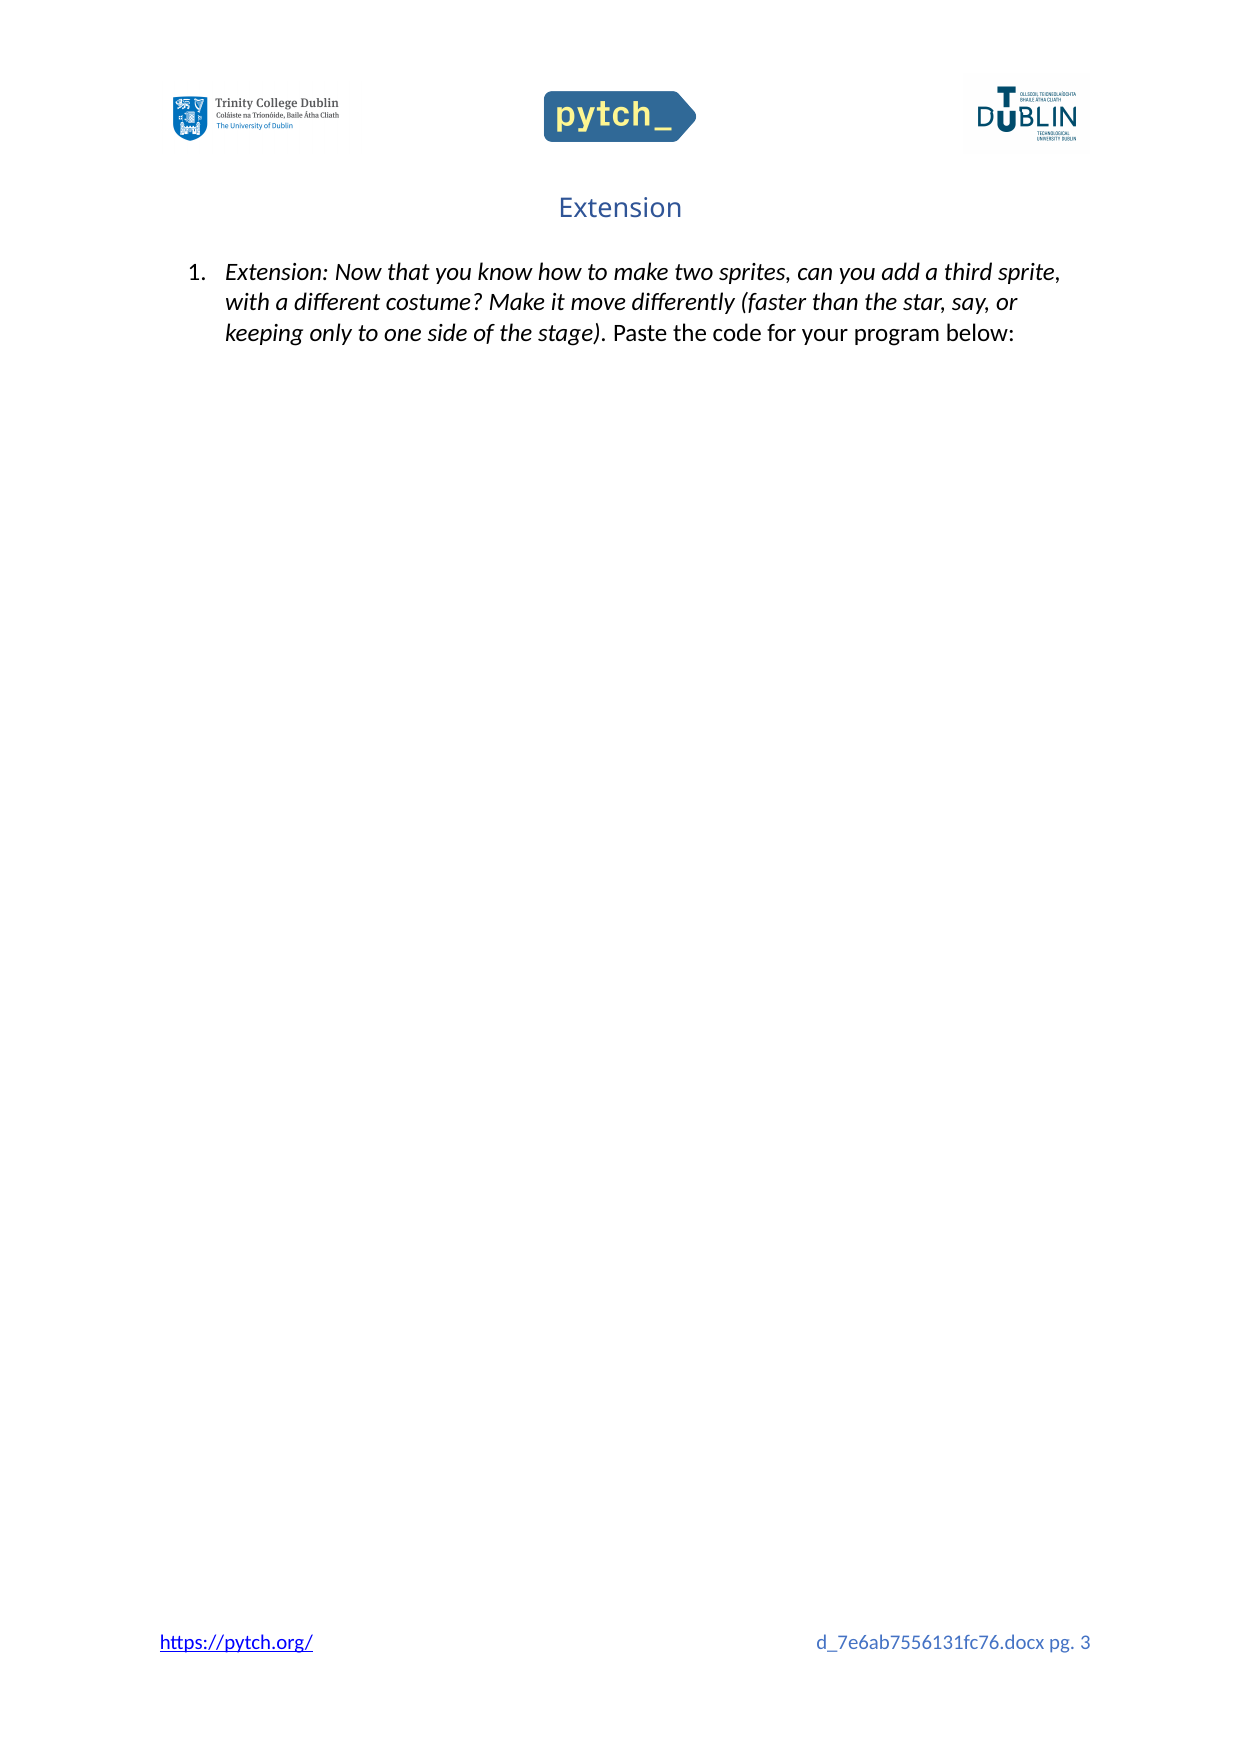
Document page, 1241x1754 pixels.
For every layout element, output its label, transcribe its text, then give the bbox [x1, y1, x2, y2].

picture [963, 73, 1091, 154]
list Extension: Now that you know how to make two sprites, can you add a third sprite, with a different costume? Make it move differently (faster than the star, say, or keeping only to one side of the stage). Paste the code for your program below: [187, 256, 1090, 348]
picture [496, 78, 744, 154]
picture [150, 81, 362, 154]
subtitle Extension [150, 189, 1090, 226]
